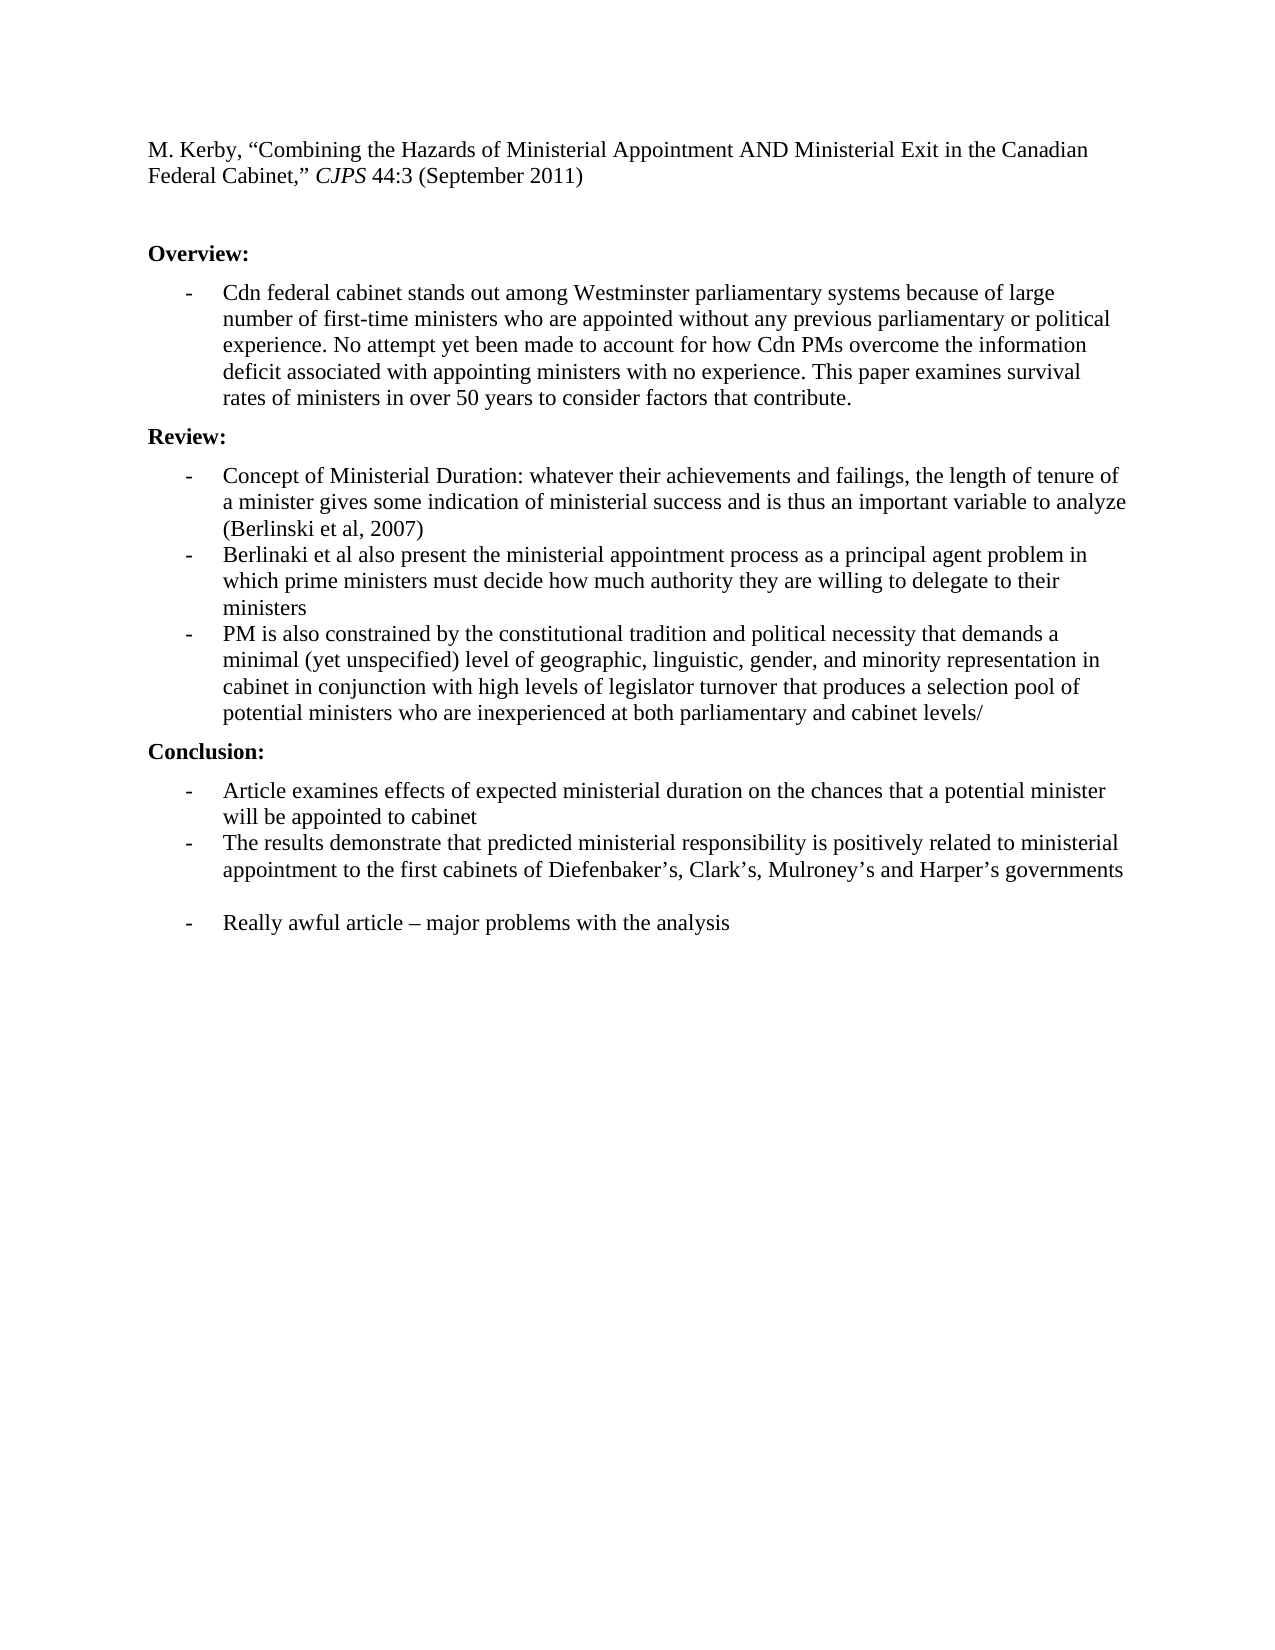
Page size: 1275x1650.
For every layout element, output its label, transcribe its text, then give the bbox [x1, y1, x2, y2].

list The results demonstrate that predicted ministerial responsibility is positively related to ministerial appointment to the first cabinets of Diefenbaker’s, Clark’s, Mulroney’s and Harper’s governments [185, 829, 1127, 882]
text Conclusion: [148, 738, 1127, 764]
list Really awful article – major problems with the analysis [185, 908, 1127, 935]
text Overview: [148, 240, 1127, 266]
list PM is also constrained by the constitutional tradition and political necessity that demands a minimal (yet unspecified) level of geographic, linguistic, gender, and minority representation in cabinet in conjunction with high levels of legislator turnover that produces a selection pool of potential ministers who are inexperienced at both parliamentary and cabinet levels/ [185, 620, 1127, 725]
list Article examines effects of expected ministerial duration on the chances that a potential minister will be appointed to cabinet [185, 777, 1127, 829]
list Concept of Ministerial Duration: whatever their achievements and failings, the length of tenure of a minister gives some indication of ministerial success and is thus an important variable to analyze (Berlinski et al, 2007) [185, 462, 1127, 541]
text M. Kerby, “Combining the Hazards of Ministerial Appointment AND Ministerial Exit in the Canadian Federal Cabinet,” CJPS 44:3 (September 2011) [148, 136, 1127, 188]
list Berlinaki et al also present the ministerial appointment process as a principal agent problem in which prime ministers must decide how much authority they are willing to delegate to their ministers [185, 541, 1127, 620]
list Cdn federal cabinet stands out among Westminster parliamentary systems because of large number of first-time ministers who are appointed without any previous parliamentary or political experience. No attempt yet been made to account for how Cdn PMs overcome the information deficit associated with appointing ministers with no experience. This paper examines survival rates of ministers in over 50 years to consider factors that contribute. [185, 279, 1127, 411]
text Review: [148, 423, 1127, 449]
